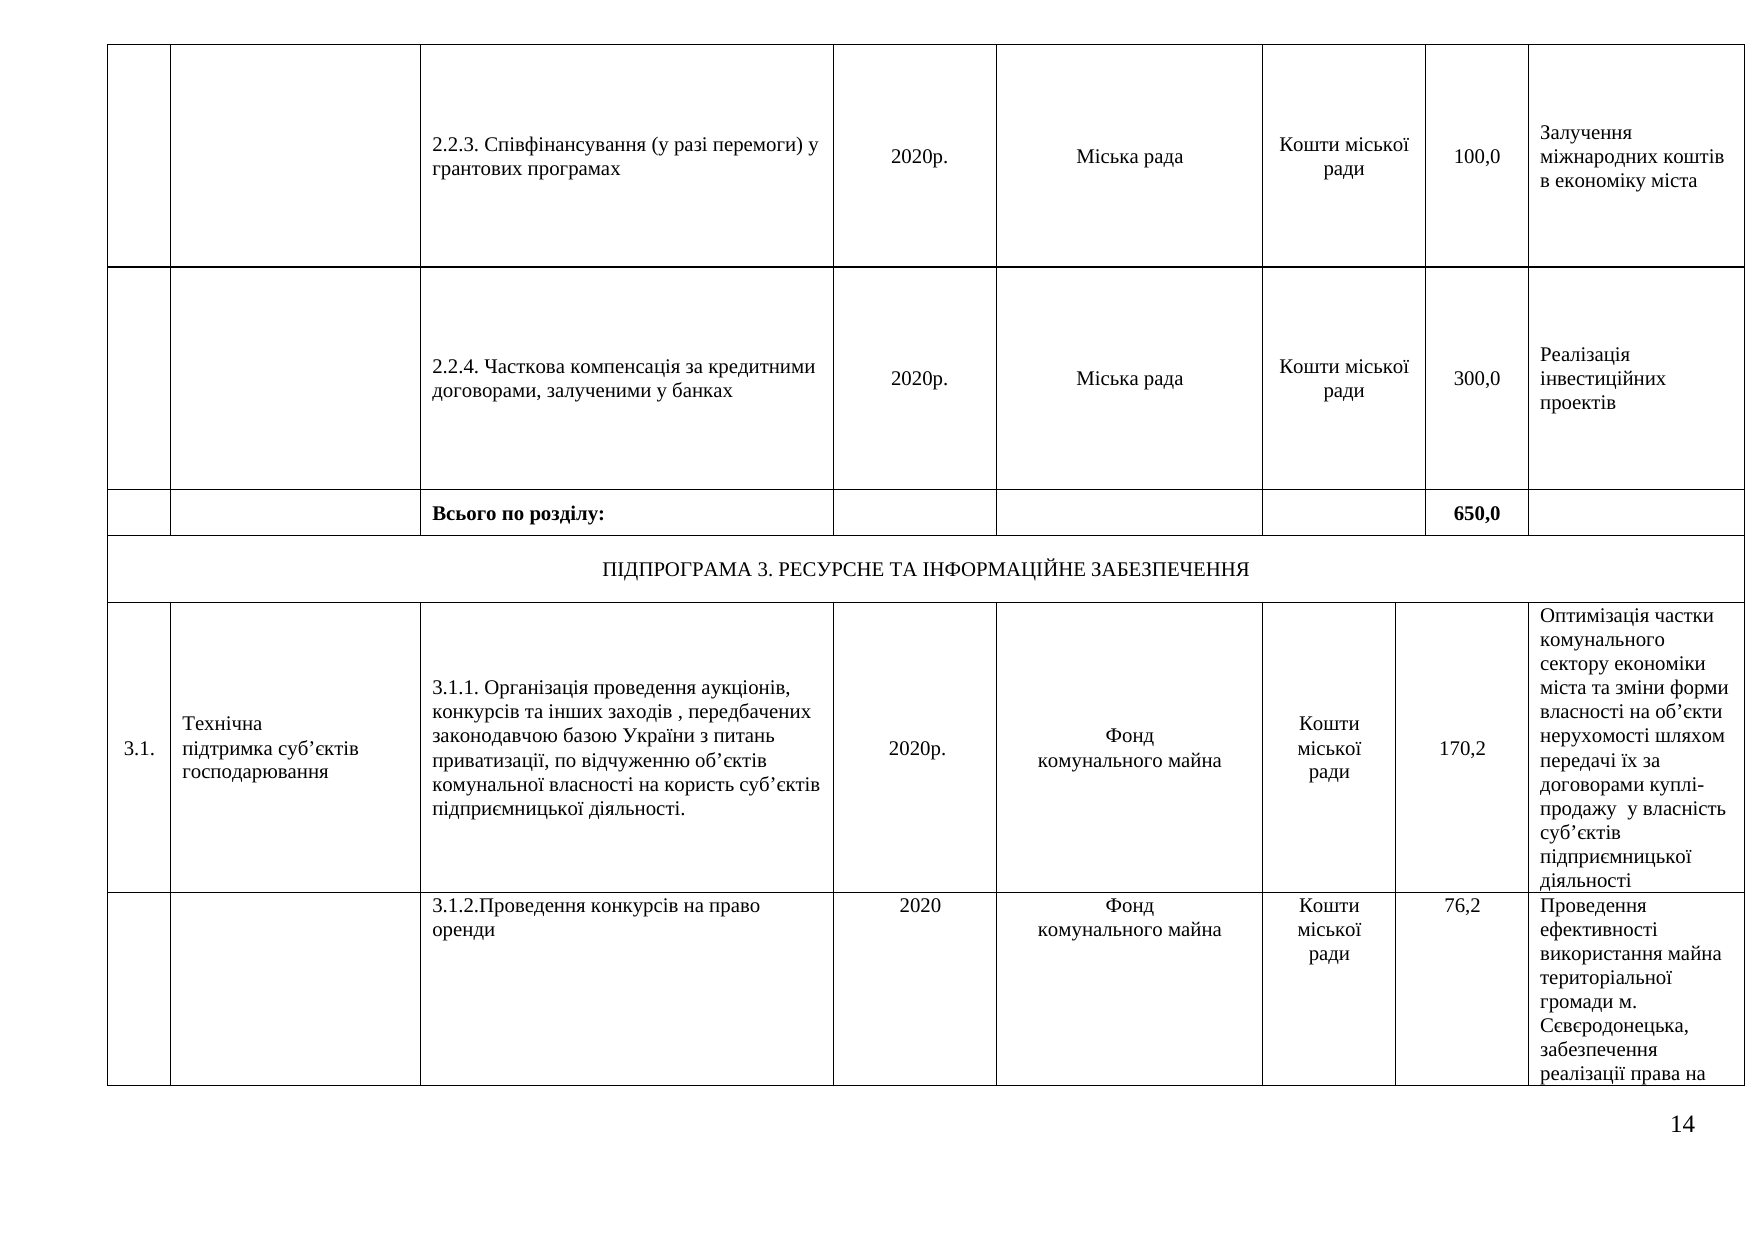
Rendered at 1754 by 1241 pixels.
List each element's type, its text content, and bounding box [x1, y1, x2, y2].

table_cell 170,2 [1396, 603, 1528, 892]
table_cell [108, 490, 170, 535]
table_cell 2020р. [834, 603, 996, 892]
table_cell Кошти міської ради [1263, 268, 1425, 488]
table_cell [171, 268, 420, 488]
table_cell 2020р. [834, 45, 996, 266]
table_cell 2.2.3. Співфінансування (у разі перемоги) у грантових програмах [421, 45, 833, 266]
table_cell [1529, 893, 1744, 1085]
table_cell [421, 893, 833, 1085]
table_cell 100,0 [1426, 45, 1528, 266]
table_cell 650,0 [1426, 490, 1528, 535]
table_cell [108, 268, 170, 488]
table_cell 2020 [834, 893, 996, 1085]
table_cell [171, 490, 420, 535]
table_cell [1263, 490, 1425, 535]
table_cell Оптимізація частки комунального сектору економіки міста та зміни форми власності на об’єкти нерухомості шляхом передачі їх за договорами куплі-продажу у власність суб’єктів підприємницької діяльності [1529, 603, 1744, 892]
table_cell Кошти міської ради [1263, 45, 1425, 266]
table_cell 2020р. [834, 268, 996, 488]
table_cell Залучення міжнародних коштів в економіку міста [1529, 45, 1744, 266]
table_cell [997, 893, 1262, 1085]
table_cell 300,0 [1426, 268, 1528, 488]
table_cell 76,2 [1396, 893, 1528, 1085]
table_cell Реалізація інвестиційних проектів [1529, 268, 1744, 488]
table_cell Міська рада [997, 268, 1262, 488]
table_cell Кошти міської ради [1263, 603, 1395, 892]
table_cell [108, 893, 170, 1085]
table_cell Міська рада [997, 45, 1262, 266]
table_cell 3.1. [108, 603, 170, 892]
table_cell ПІДПРОГРАМА 3. РЕСУРСНЕ ТА ІНФОРМАЦІЙНЕ ЗАБЕЗПЕЧЕННЯ [108, 536, 1744, 602]
table_cell 2.2.4. Часткова компенсація за кредитними договорами, залученими у банках [421, 268, 833, 488]
table_cell [108, 45, 170, 266]
table_cell [834, 490, 996, 535]
table_cell 3.1.1. Організація проведення аукціонів, конкурсів та інших заходів , передбачених законодавчою базою України з питань приватизації, по відчуженню об’єктів комунальної власності на користь суб’єктів підприємницької діяльності. [421, 603, 833, 892]
table_cell [997, 490, 1262, 535]
table_cell Кошти міської ради [1263, 893, 1395, 1085]
table_cell [171, 893, 420, 1085]
table_cell [1529, 490, 1744, 535]
table_cell Всього по розділу: [421, 490, 833, 535]
table_cell Фонд комунального майна [997, 603, 1262, 892]
table_cell Технічна підтримка суб’єктів господарювання [171, 603, 420, 892]
